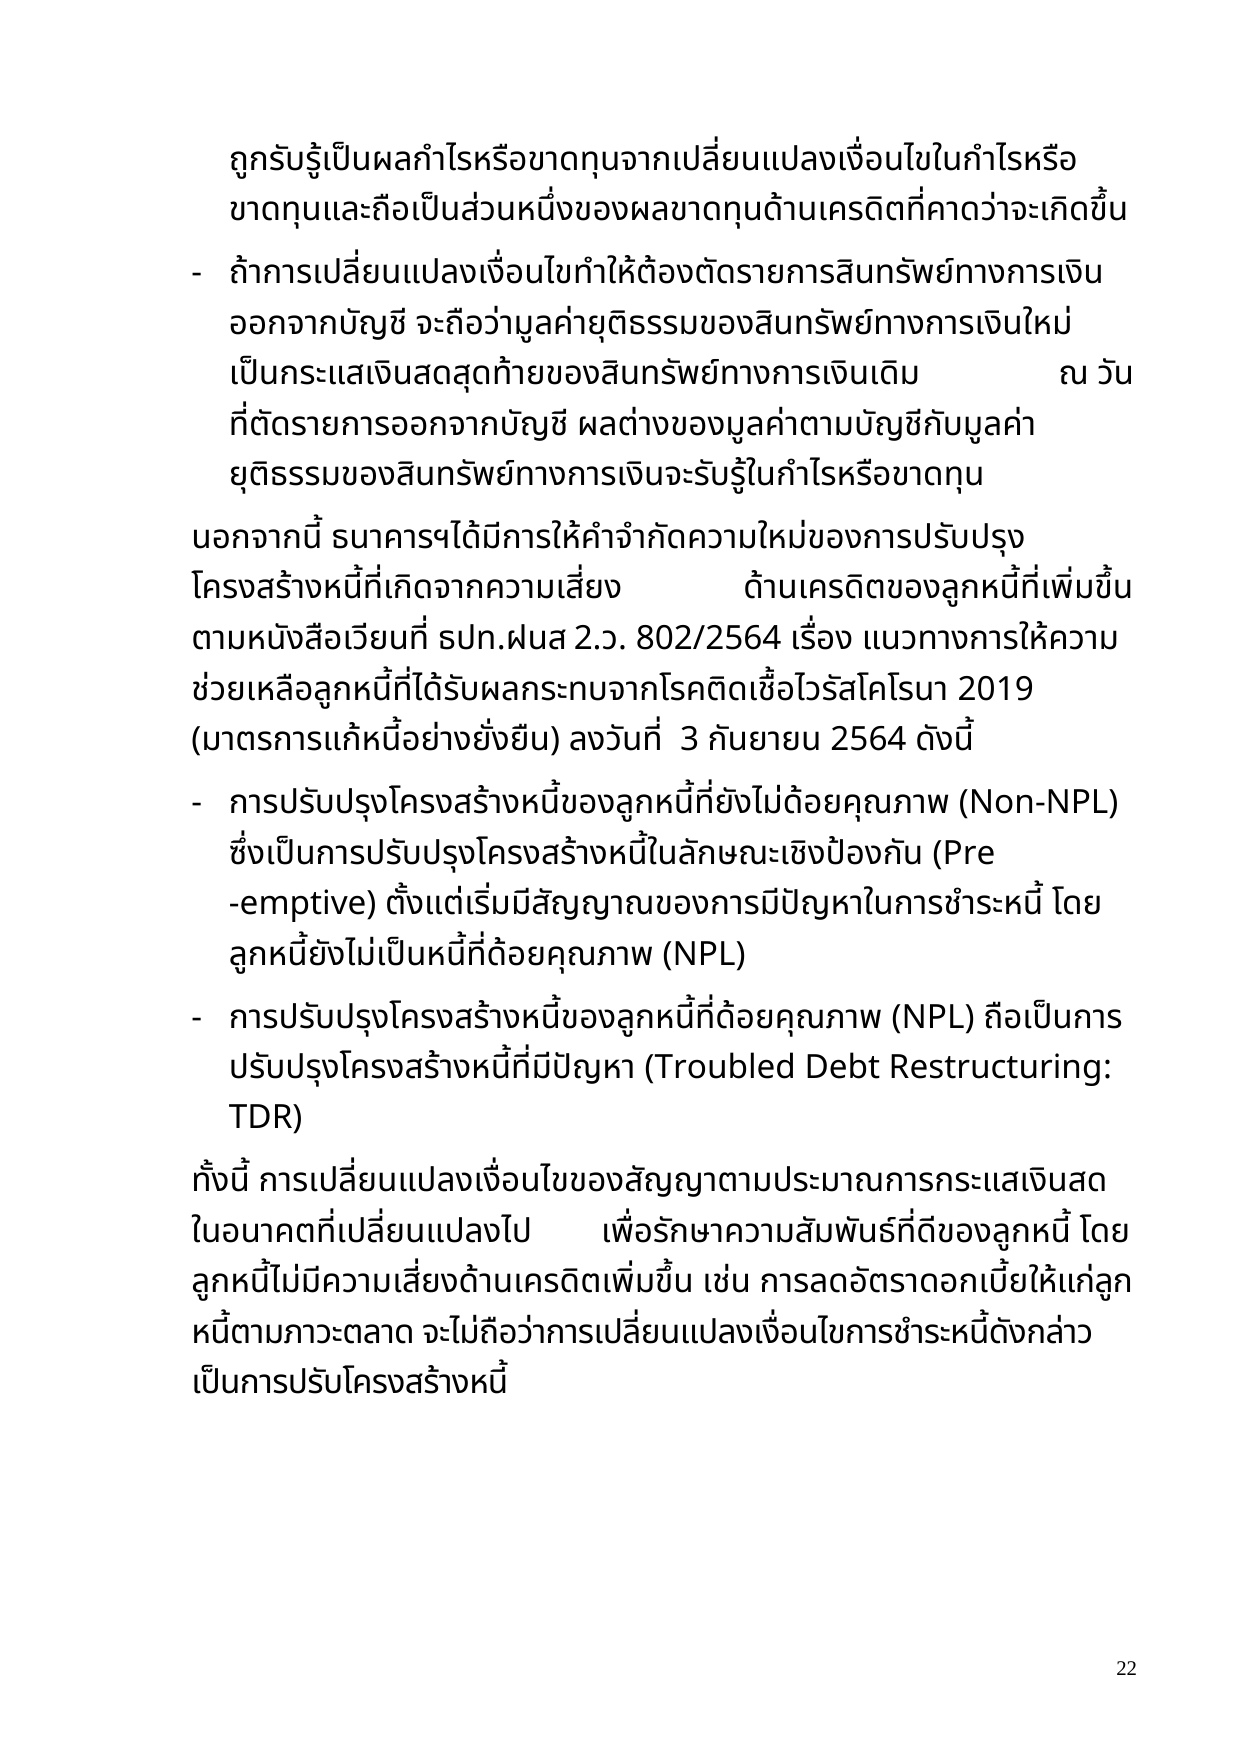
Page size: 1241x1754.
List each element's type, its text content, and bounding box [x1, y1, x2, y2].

text - การปรับปรุงโครงสร้างหนี้ของลูกหนี้ที่ด้อยคุณภาพ (NPL) ถือเป็นการปรับปรุงโครงสร้างหนี้ที่มีปัญหา (Troubled Debt Restructuring: TDR) [191, 993, 1137, 1144]
text นอกจากนี้ ธนาคารฯได้มีการให้คำจำกัดความใหม่ของการปรับปรุงโครงสร้างหนี้ที่เกิดจากความเสี่ยง ด้านเครดิตของลูกหนี้ที่เพิ่มขึ้น ตามหนังสือเวียนที่ ธปท.ฝนส2.ว. 802/2564 เรื่อง แนวทางการให้ความช่วยเหลือลูกหนี้ที่ได้รับผลกระทบจากโรคติดเชื้อไวรัสโคโรนา 2019 (มาตรการแก้หนี้อย่างยั่งยืน) ลงวันที่ 3 กันยายน 2564 ดังนี้ [191, 513, 1137, 766]
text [191, 135, 1137, 236]
text ทั้งนี้ การเปลี่ยนแปลงเงื่อนไขของสัญญาตามประมาณการกระแสเงินสดในอนาคตที่เปลี่ยนแปลงไป เพื่อรักษาความสัมพันธ์ที่ดีของลูกหนี้ โดยลูกหนี้ไม่มีความเสี่ยงด้านเครดิตเพิ่มขึ้น เช่น การลดอัตราดอกเบี้ยให้แก่ลูกหนี้ตามภาวะตลาด จะไม่ถือว่าการเปลี่ยนแปลงเงื่อนไขการชำระหนี้ดังกล่าวเป็นการปรับโครงสร้างหนี้ [191, 1156, 1137, 1408]
text - ถ้าการเปลี่ยนแปลงเงื่อนไขทำให้ต้องตัดรายการสินทรัพย์ทางการเงินออกจากบัญชี จะถือว่ามูลค่ายุติธรรมของสินทรัพย์ทางการเงินใหม่เป็นกระแสเงินสดสุดท้ายของสินทรัพย์ทางการเงินเดิม ณ วันที่ตัดรายการออกจากบัญชี ผลต่างของมูลค่าตามบัญชีกับมูลค่ายุติธรรมของสินทรัพย์ทางการเงินจะรับรู้ในกำไรหรือขาดทุน [191, 248, 1137, 500]
text - การปรับปรุงโครงสร้างหนี้ของลูกหนี้ที่ยังไม่ด้อยคุณภาพ (Non-NPL) ซึ่งเป็นการปรับปรุงโครงสร้างหนี้ในลักษณะเชิงป้องกัน (Pre-emptive) ตั้งแต่เริ่มมีสัญญาณของการมีปัญหาในการชำระหนี้ โดยลูกหนี้ยังไม่เป็นหนี้ที่ด้อยคุณภาพ (NPL) [191, 778, 1137, 980]
